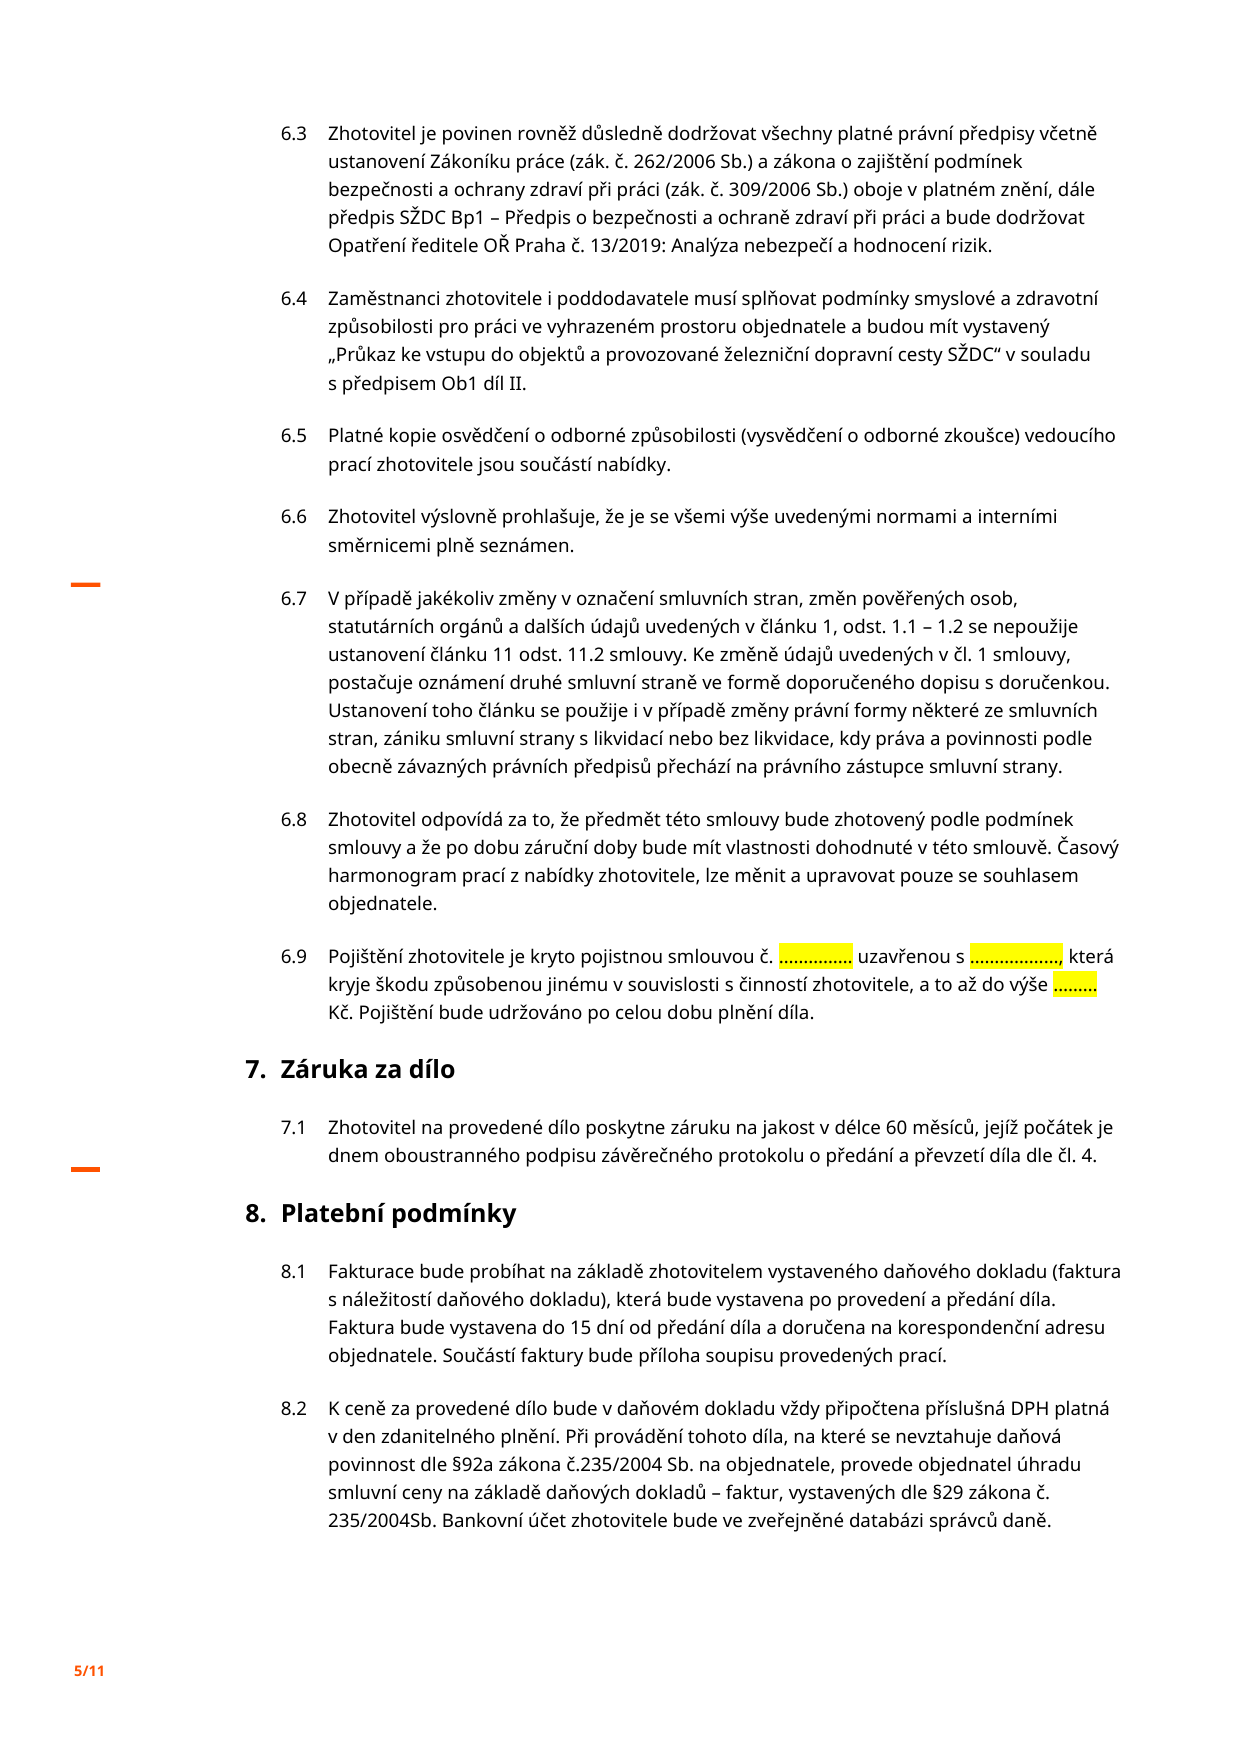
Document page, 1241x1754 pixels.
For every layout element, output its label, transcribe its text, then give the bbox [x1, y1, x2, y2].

list Platební podmínky [245, 1196, 1122, 1230]
list Pojištění zhotovitele je kryto pojistnou smlouvou č. …………… uzavřenou s ………………, která kryje škodu způsobenou jinému v souvislosti s činností zhotovitele, a to až do výše ………Kč. Pojištění bude udržováno po celou dobu plnění díla. [281, 943, 1122, 1025]
list Zhotovitel odpovídá za to, že předmět této smlouvy bude zhotovený podle podmínek smlouvy a že po dobu záruční doby bude mít vlastnosti dohodnuté v této smlouvě. Časový harmonogram prací z nabídky zhotovitele, lze měnit a upravovat pouze se souhlasem objednatele. [281, 806, 1122, 916]
list Platné kopie osvědčení o odborné způsobilosti (vysvědčení o odborné zkoušce) vedoucího prací zhotovitele jsou součástí nabídky. [281, 423, 1122, 476]
list Zhotovitel výslovně prohlašuje, že je se všemi výše uvedenými normami a interními směrnicemi plně seznámen. [281, 504, 1122, 557]
list Zhotovitel je povinen rovněž důsledně dodržovat všechny platné právní předpisy včetně ustanovení Zákoníku práce (zák. č. 262/2006 Sb.) a zákona o zajištění podmínek bezpečnosti a ochrany zdraví při práci (zák. č. 309/2006 Sb.) oboje v platném znění, dále předpis SŽDC Bp1 – Předpis o bezpečnosti a ochraně zdraví při práci a bude dodržovat Opatření ředitele OŘ Praha č. 13/2019: Analýza nebezpečí a hodnocení rizik. [281, 121, 1122, 258]
list Zhotovitel na provedené dílo poskytne záruku na jakost v délce 60 měsíců, jejíž počátek je dnem oboustranného podpisu závěrečného protokolu o předání a převzetí díla dle čl. 4. [281, 1114, 1122, 1168]
list K ceně za provedené dílo bude v daňovém dokladu vždy připočtena příslušná DPH platná v den zdanitelného plnění. Při provádění tohoto díla, na které se nevztahuje daňová povinnost dle §92a zákona č.235/2004 Sb. na objednatele, provede objednatel úhradu smluvní ceny na základě daňových dokladů – faktur, vystavených dle §29 zákona č. 235/2004Sb. Bankovní účet zhotovitele bude ve zveřejněné databázi správců daně. [281, 1395, 1122, 1533]
list Záruka za dílo [245, 1052, 1122, 1086]
list Fakturace bude probíhat na základě zhotovitelem vystaveného daňového dokladu (faktura s náležitostí daňového dokladu), která bude vystavena po provedení a předání díla. Faktura bude vystavena do 15 dní od předání díla a doručena na korespondenční adresu objednatele. Součástí faktury bude příloha soupisu provedených prací. [281, 1258, 1122, 1368]
list Zaměstnanci zhotovitele i poddodavatele musí splňovat podmínky smyslové a zdravotní způsobilosti pro práci ve vyhrazeném prostoru objednatele a budou mít vystavený „Průkaz ke vstupu do objektů a provozované železniční dopravní cesty SŽDC“ v souladu s předpisem Ob1 díl II. [281, 286, 1122, 395]
list V případě jakékoliv změny v označení smluvních stran, změn pověřených osob, statutárních orgánů a dalších údajů uvedených v článku 1, odst. 1.1 – 1.2 se nepoužije ustanovení článku 11 odst. 11.2 smlouvy. Ke změně údajů uvedených v čl. 1 smlouvy, postačuje oznámení druhé smluvní straně ve formě doporučeného dopisu s doručenkou. Ustanovení toho článku se použije i v případě změny právní formy některé ze smluvních stran, zániku smluvní strany s likvidací nebo bez likvidace, kdy práva a povinnosti podle obecně závazných právních předpisů přechází na právního zástupce smluvní strany. [281, 585, 1122, 778]
